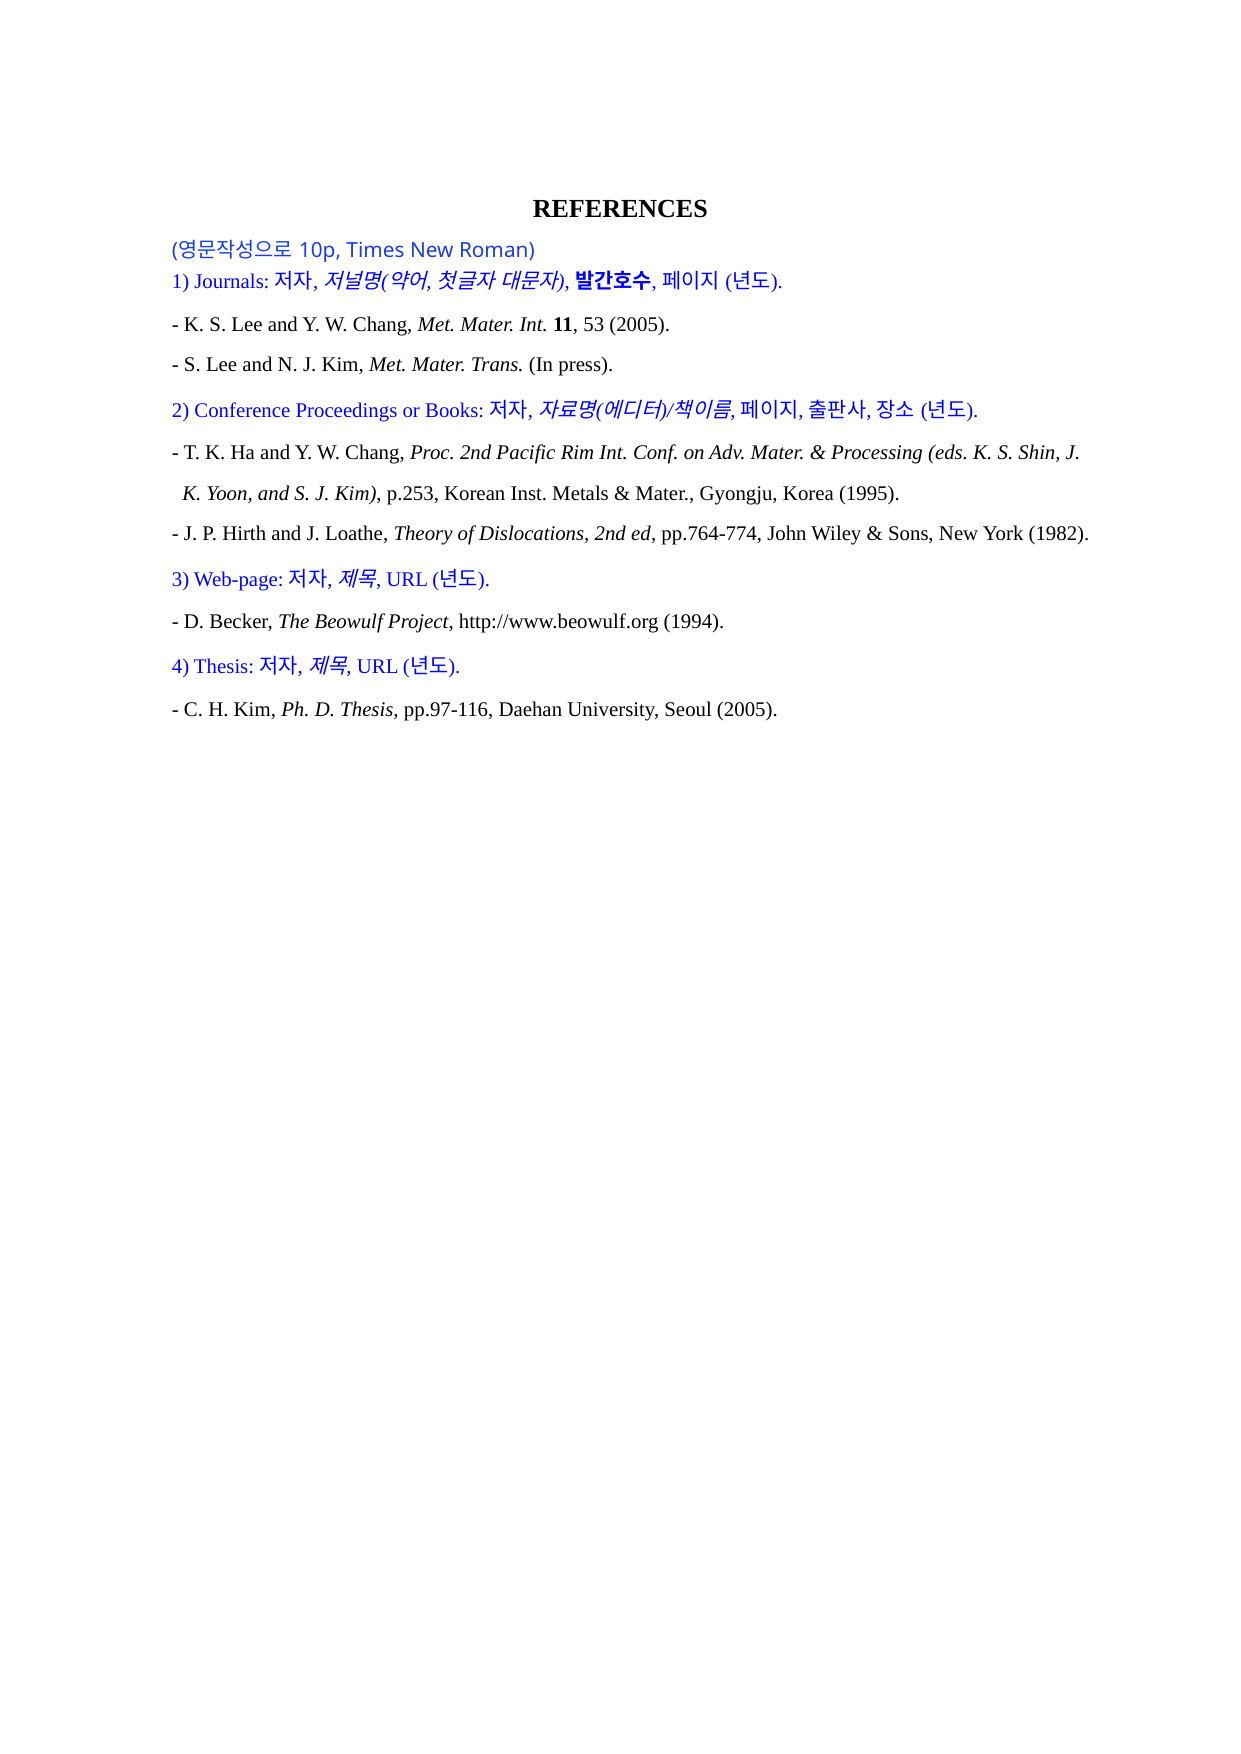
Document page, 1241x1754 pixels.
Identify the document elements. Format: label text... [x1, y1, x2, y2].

text - S. Lee and N. J. Kim, Met. Mater. Trans. (In press). [172, 352, 1110, 376]
text 2) Conference Proceedings or Books: 저자, 자료명(에디터)/책이름, 페이지, 출판사, 장소 (년도). [172, 393, 1110, 423]
text (영문작성으로 10p, Times New Roman) [130, 233, 1110, 264]
text 4) Thesis: 저자, 제목, URL (년도). [172, 650, 1110, 680]
text 3) Web-page: 저자, 제목, URL (년도). [172, 562, 1110, 592]
text - C. H. Kim, Ph. D. Thesis, pp.97-116, Daehan University, Seoul (2005). [172, 697, 1110, 721]
text - K. S. Lee and Y. W. Chang, Met. Mater. Int. 11, 53 (2005). [172, 312, 1110, 336]
text K. Yoon, and S. J. Kim), p.253, Korean Inst. Metals & Mater., Gyongju, Korea (1995). [172, 481, 1110, 505]
text - J. P. Hirth and J. Loathe, Theory of Dislocations, 2nd ed, pp.764-774, John Wiley & Sons, New York (1982). [172, 521, 1110, 545]
text REFERENCES [130, 193, 1110, 223]
text - D. Becker, The Beowulf Project, http://www.beowulf.org (1994). [172, 609, 1110, 633]
text - T. K. Ha and Y. W. Chang, Proc. 2nd Pacific Rim Int. Conf. on Adv. Mater. & Processing (eds. K. S. Shin, J. [172, 440, 1110, 464]
text 1) Journals: 저자, 저널명(약어, 첫글자 대문자), 발간호수, 페이지 (년도). [172, 265, 1110, 295]
